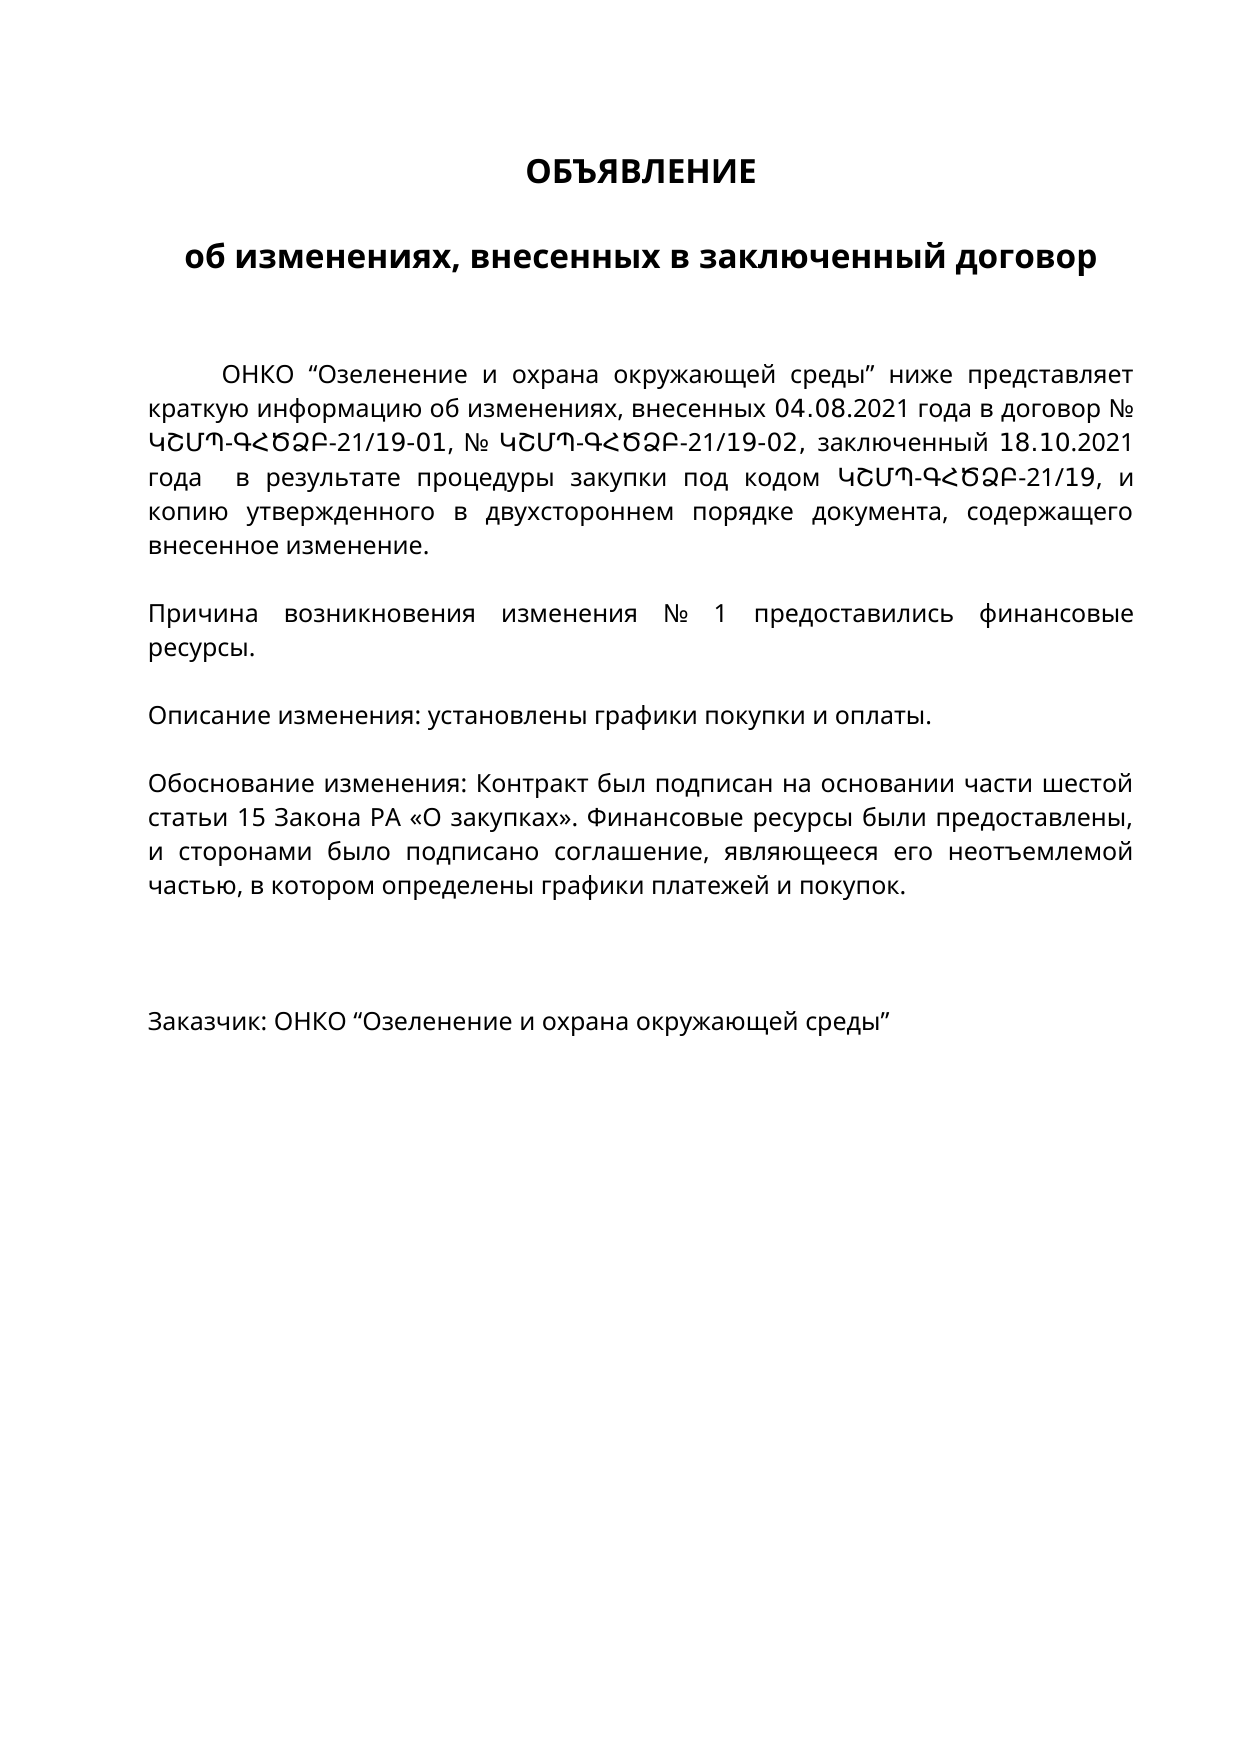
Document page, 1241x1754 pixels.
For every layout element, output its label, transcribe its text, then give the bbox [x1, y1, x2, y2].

text об изменениях, внесенных в заключенный договор [148, 232, 1134, 278]
text ОНКО “Озеленение и охрана окружающей среды” ниже представляет краткую информацию об изменениях, внесенных 04․08.2021 года в договор № ԿՇՄՊ-ԳՀԾՁԲ-21/19-01, № ԿՇՄՊ-ԳՀԾՁԲ-21/19-02, заключенный 18․10.2021 года в результате процедуры закупки под кодом ԿՇՄՊ-ԳՀԾՁԲ-21/19, и копию утвержденного в двухстороннем порядке документа, содержащего внесенное изменение. [148, 357, 1134, 561]
text Описание изменения: установлены графики покупки и оплаты. [148, 698, 1134, 732]
text Обоснование изменения: Контракт был подписан на основании части шестой статьи 15 Закона РА «О закупках». Финансовые ресурсы были предоставлены, и сторонами было подписано соглашение, являющееся его неотъемлемой частью, в котором определены графики платежей и покупок. [148, 766, 1134, 902]
text Причина возникновения изменения № 1 предоставились финансовые ресурсы. [148, 595, 1134, 663]
text Заказчик: ОНКО “Озеленение и охрана окружающей среды” [148, 1004, 1134, 1038]
text ОБЪЯВЛЕНИЕ [148, 148, 1134, 193]
